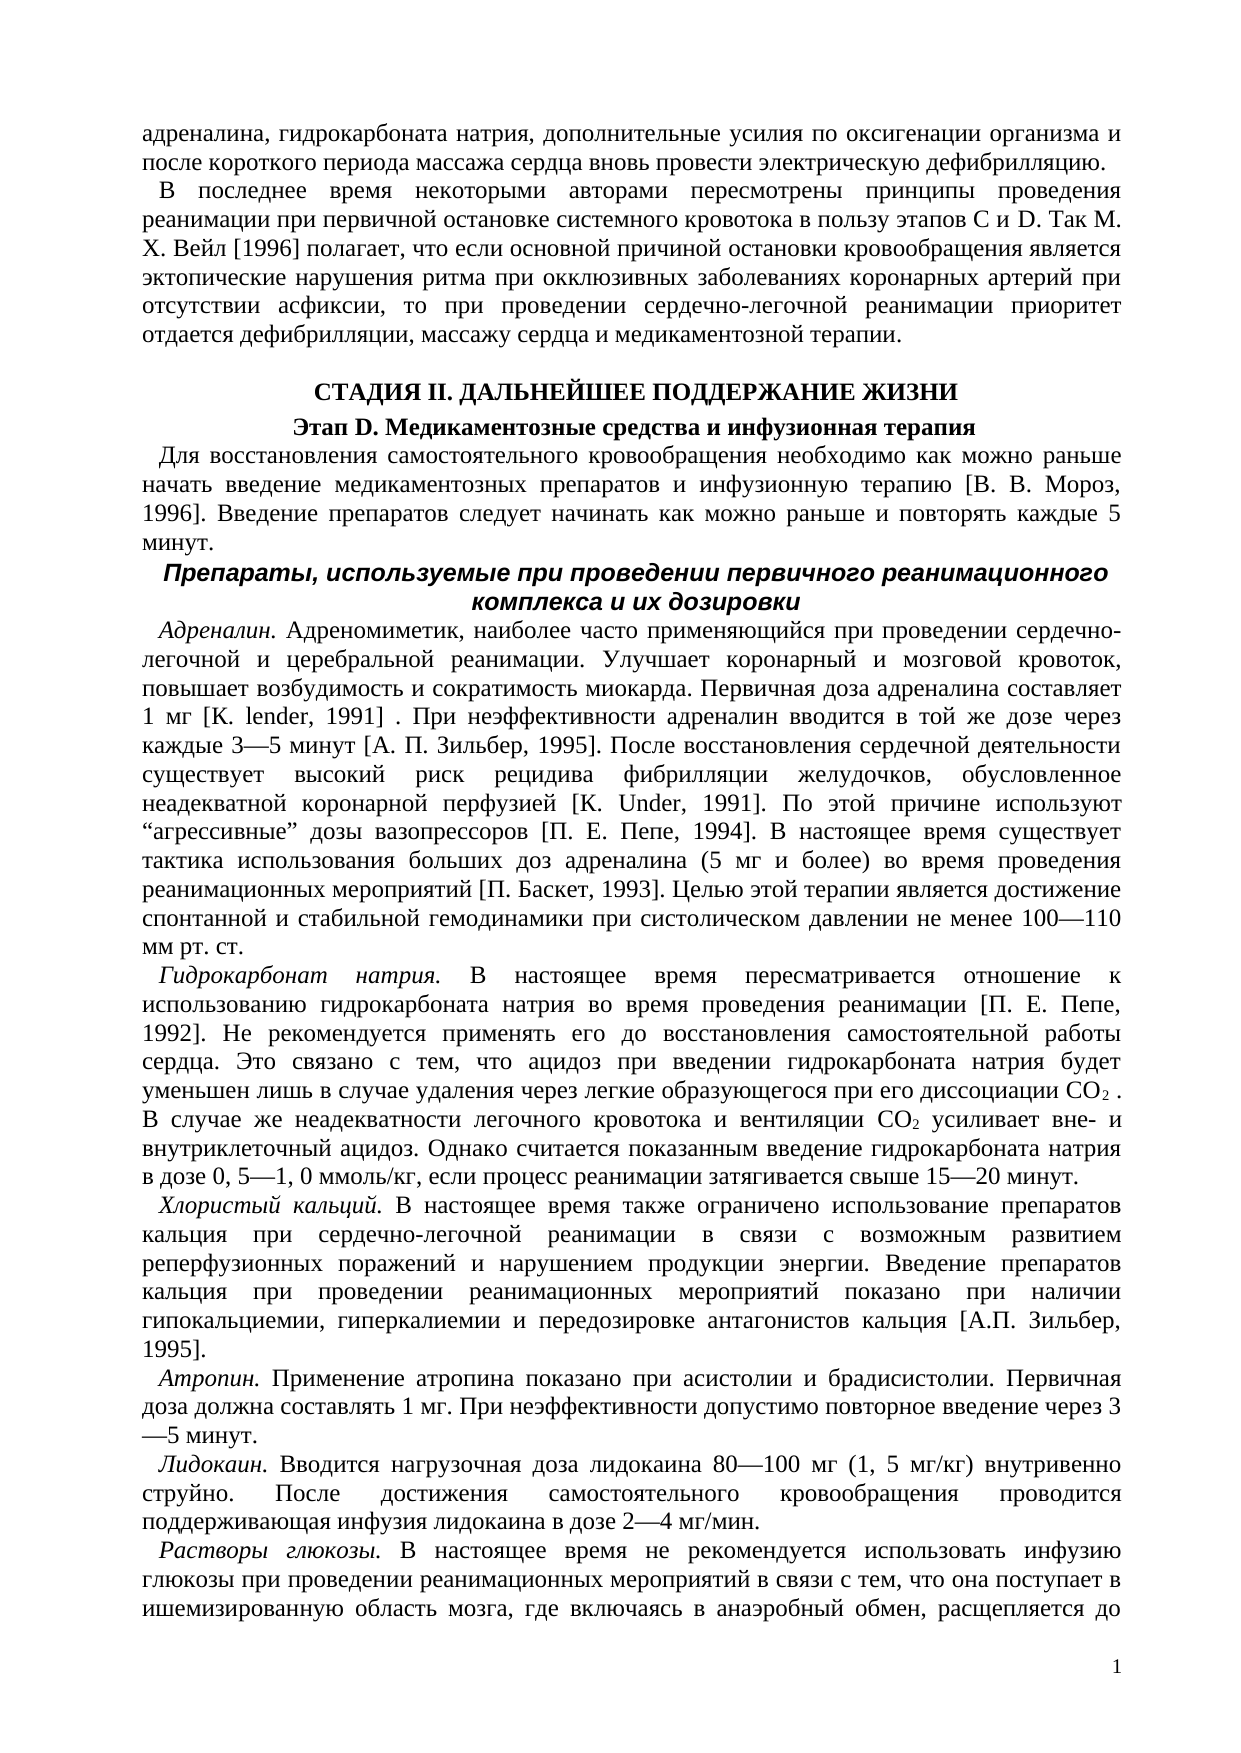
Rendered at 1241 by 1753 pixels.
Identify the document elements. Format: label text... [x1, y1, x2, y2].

text Гидрокарбонат натрия. В настоящее время пересматривается отношение к использованию гидрокарбоната натрия во время проведения реанимации [П. Е. Пепе, 1992]. Не рекомендуется применять его до восстановления самостоятельной работы сердца. Это связано с тем, что ацидоз при введении гидрокарбоната натрия будет уменьшен лишь в случае удаления через легкие образующегося при его диссоциации СО2 . В случае же неадекватности легочного кровотока и вентиляции CO2 усиливает вне- и внутриклеточный ацидоз. Однако считается показанным введение гидрокарбоната натрия в дозе 0, 5—1, 0 ммоль/кг, если процесс реанимации затягивается свыше 15—20 минут. [142, 960, 1122, 1190]
text Хлористый кальций. В настоящее время также ограничено использование препаратов кальция при сердечно-легочной реанимации в связи с возможным развитием реперфузионных поражений и нарушением продукции энергии. Введение препаратов кальция при проведении реанимационных мероприятий показано при наличии гипокальциемии, гиперкалиемии и передозировке антагонистов кальция [А.П. Зильбер, 1995]. [142, 1190, 1122, 1363]
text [142, 118, 1122, 176]
text Лидокаин. Вводится нагрузочная доза лидокаина 80—100 мг (1, 5 мг/кг) внутривенно струйно. После достижения самостоятельного кровообращения проводится поддерживающая инфузия лидокаина в дозе 2—4 мг/мин. [142, 1449, 1122, 1535]
text Препараты, используемые при проведении первичного реанимационного комплекса и их дозировки [150, 558, 1122, 615]
text Адреналин. Адреномиметик, наиболее часто применяющийся при проведении сердечно-легочной и церебральной реанимации. Улучшает коронарный и мозговой кровоток, повышает возбудимость и сократимость миокарда. Первичная доза адреналина составляет 1 мг [К. lender, 1991] . При неэффективности адреналин вводится в той же дозе через каждые 3—5 минут [А. П. Зильбер, 1995]. После восстановления сердечной деятельности существует высокий риск рецидива фибрилляции желудочков, обусловленное неадекватной коронарной перфузией [К. Under, 1991]. По этой причине используют “агрессивные” дозы вазопрессоров [П. Е. Пепе, 1994]. В настоящее время существует тактика использования больших доз адреналина (5 мг и более) во время проведения реанимационных мероприятий [П. Баскет, 1993]. Целью этой терапии является достижение спонтанной и стабильной гемодинамики при систолическом давлении не менее 100—110 мм рт. ст. [142, 615, 1122, 960]
text Для восстановления самостоятельного кровообращения необходимо как можно раньше начать введение медикаментозных препаратов и инфузионную терапию [В. В. Мороз, 1996]. Введение препаратов следует начинать как можно раньше и повторять каждые 5 минут. [142, 441, 1122, 556]
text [142, 1535, 1122, 1621]
text В последнее время некоторыми авторами пересмотрены принципы проведения реанимации при первичной остановке системного кровотока в пользу этапов С и D. Так М. X. Вейл [1996] полагает, что если основной причиной остановки кровообращения является эктопические нарушения ритма при окклюзивных заболеваниях коронарных артерий при отсутствии асфиксии, то при проведении сердечно-легочной реанимации приоритет отдается дефибрилляции, массажу сердца и медикаментозной терапии. [142, 176, 1122, 348]
subtitle СТАДИЯ II. ДАЛЬНЕЙШЕЕ ПОДДЕРЖАНИЕ ЖИЗНИ [150, 377, 1122, 406]
text Атропин. Применение атропина показано при асистолии и брадисистолии. Первичная доза должна составлять 1 мг. При неэффективности допустимо повторное введение через 3—5 минут. [142, 1363, 1122, 1449]
text Этап D. Медикаментозные средства и инфузионная терапия [208, 412, 1059, 441]
